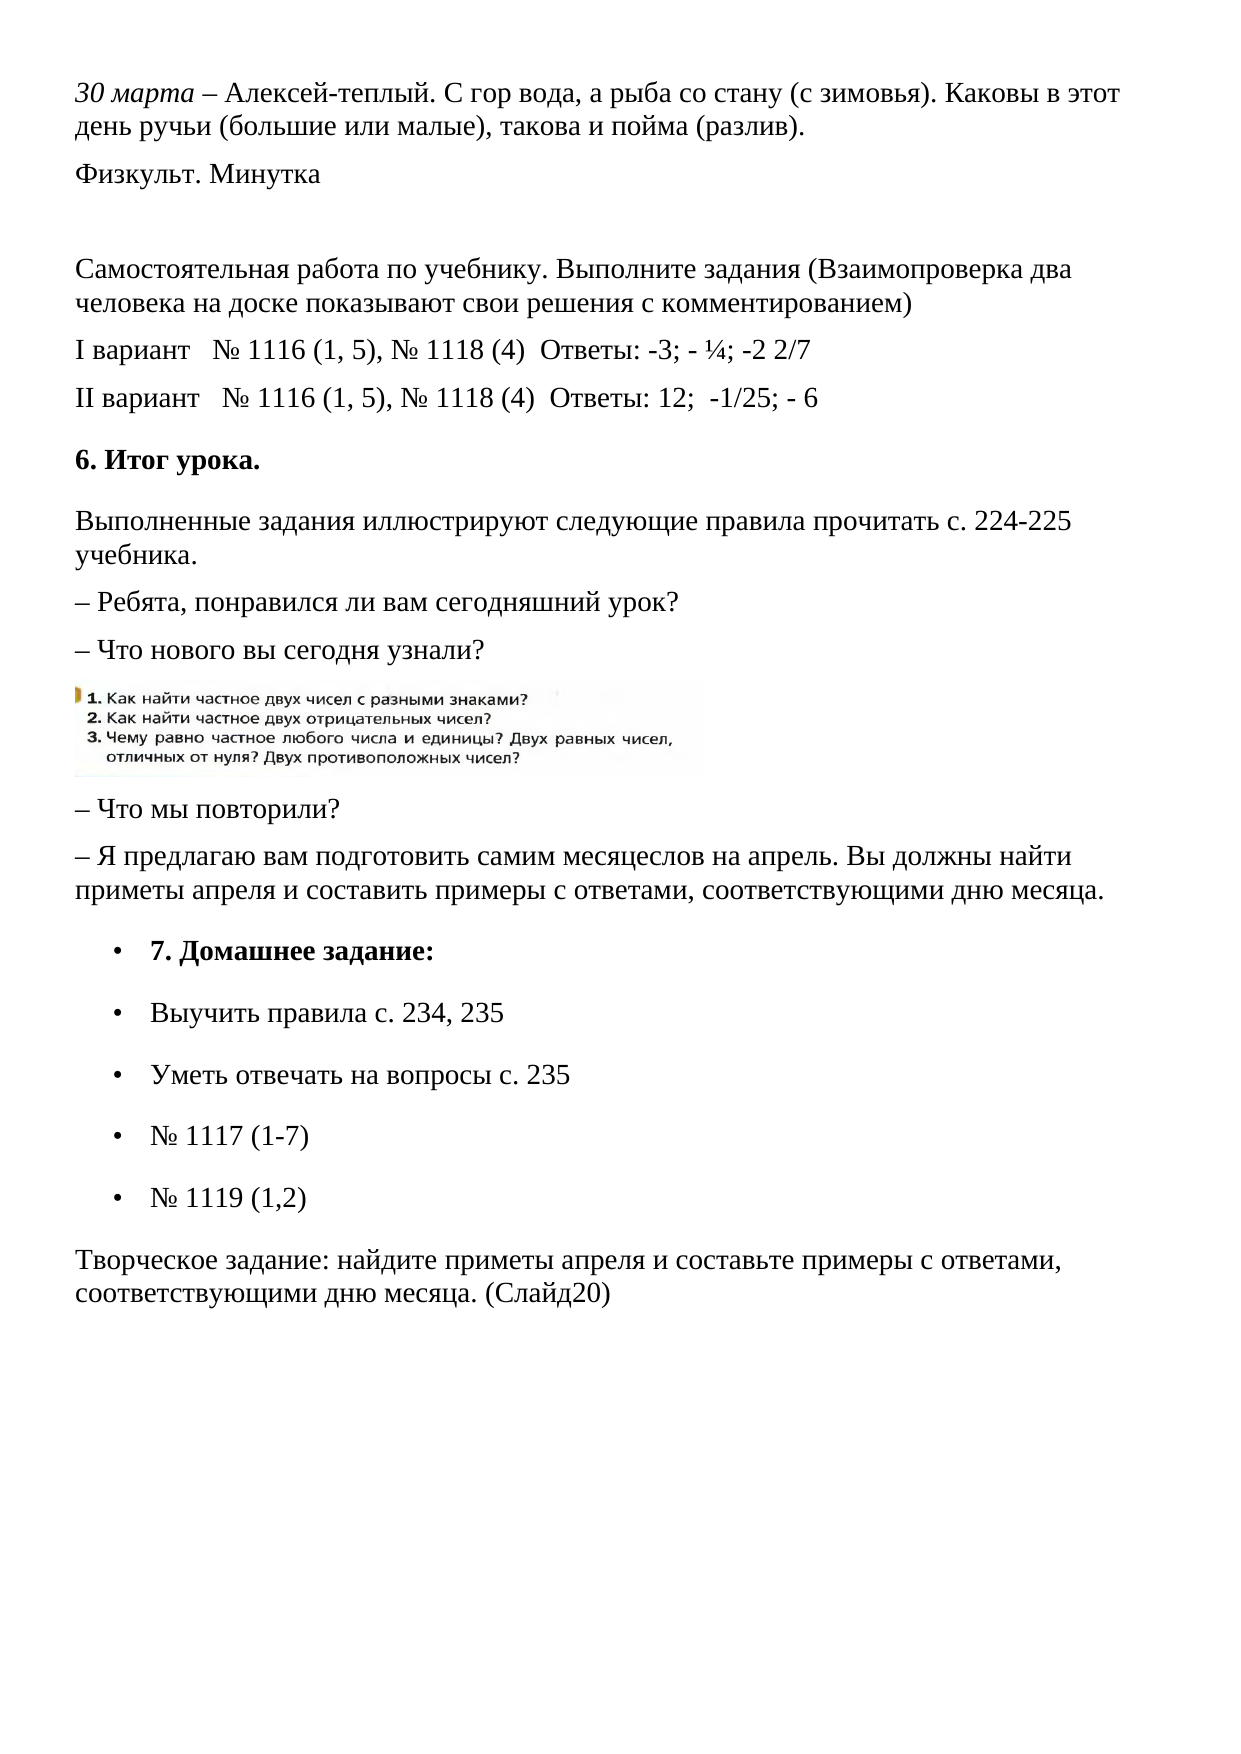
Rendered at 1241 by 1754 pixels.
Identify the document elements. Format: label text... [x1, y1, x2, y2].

list № 1117 (1-7) [112, 1118, 1165, 1152]
list Выучить правила с. 234, 235 [112, 995, 1165, 1029]
text – Я предлагаю вам подготовить самим месяцеслов на апрель. Вы должны найти приметы апреля и составить примеры с ответами, соответствующими дню месяца. [75, 838, 1165, 905]
text – Что нового вы сегодня узнали? [75, 632, 1165, 666]
list № 1119 (1,2) [112, 1180, 1165, 1214]
text II вариант № 1116 (1, 5), № 1118 (4) Ответы: 12; -1/25; - 6 [75, 380, 1165, 414]
text Творческое задание: найдите приметы апреля и составьте примеры с ответами, соответствующими дню месяца. (Слайд20) [75, 1242, 1165, 1309]
text – Ребята, понравился ли вам сегодняшний урок? [75, 584, 1165, 618]
text I вариант № 1116 (1, 5), № 1118 (4) Ответы: -3; - ¼; -2 2/7 [75, 332, 1165, 366]
text 30 марта – Алексей-теплый. С гор вода, а рыба со стану (с зимовья). Каковы в этот день ручьи (большие или малые), такова и пойма (разлив). [75, 75, 1165, 142]
text 6. Итог урока. [75, 442, 1165, 475]
text Самостоятельная работа по учебнику. Выполните задания (Взаимопроверка два человека на доске показывают свои решения с комментированием) [75, 251, 1165, 318]
list 7. Домашнее задание: [112, 933, 1165, 967]
text – Что мы повторили? [75, 791, 1165, 824]
text Физкульт. Минутка [75, 156, 1165, 190]
picture [75, 679, 705, 777]
text Выполненные задания иллюстрируют следующие правила прочитать с. 224-225 учебника. [75, 503, 1165, 571]
list Уметь отвечать на вопросы с. 235 [112, 1057, 1165, 1090]
